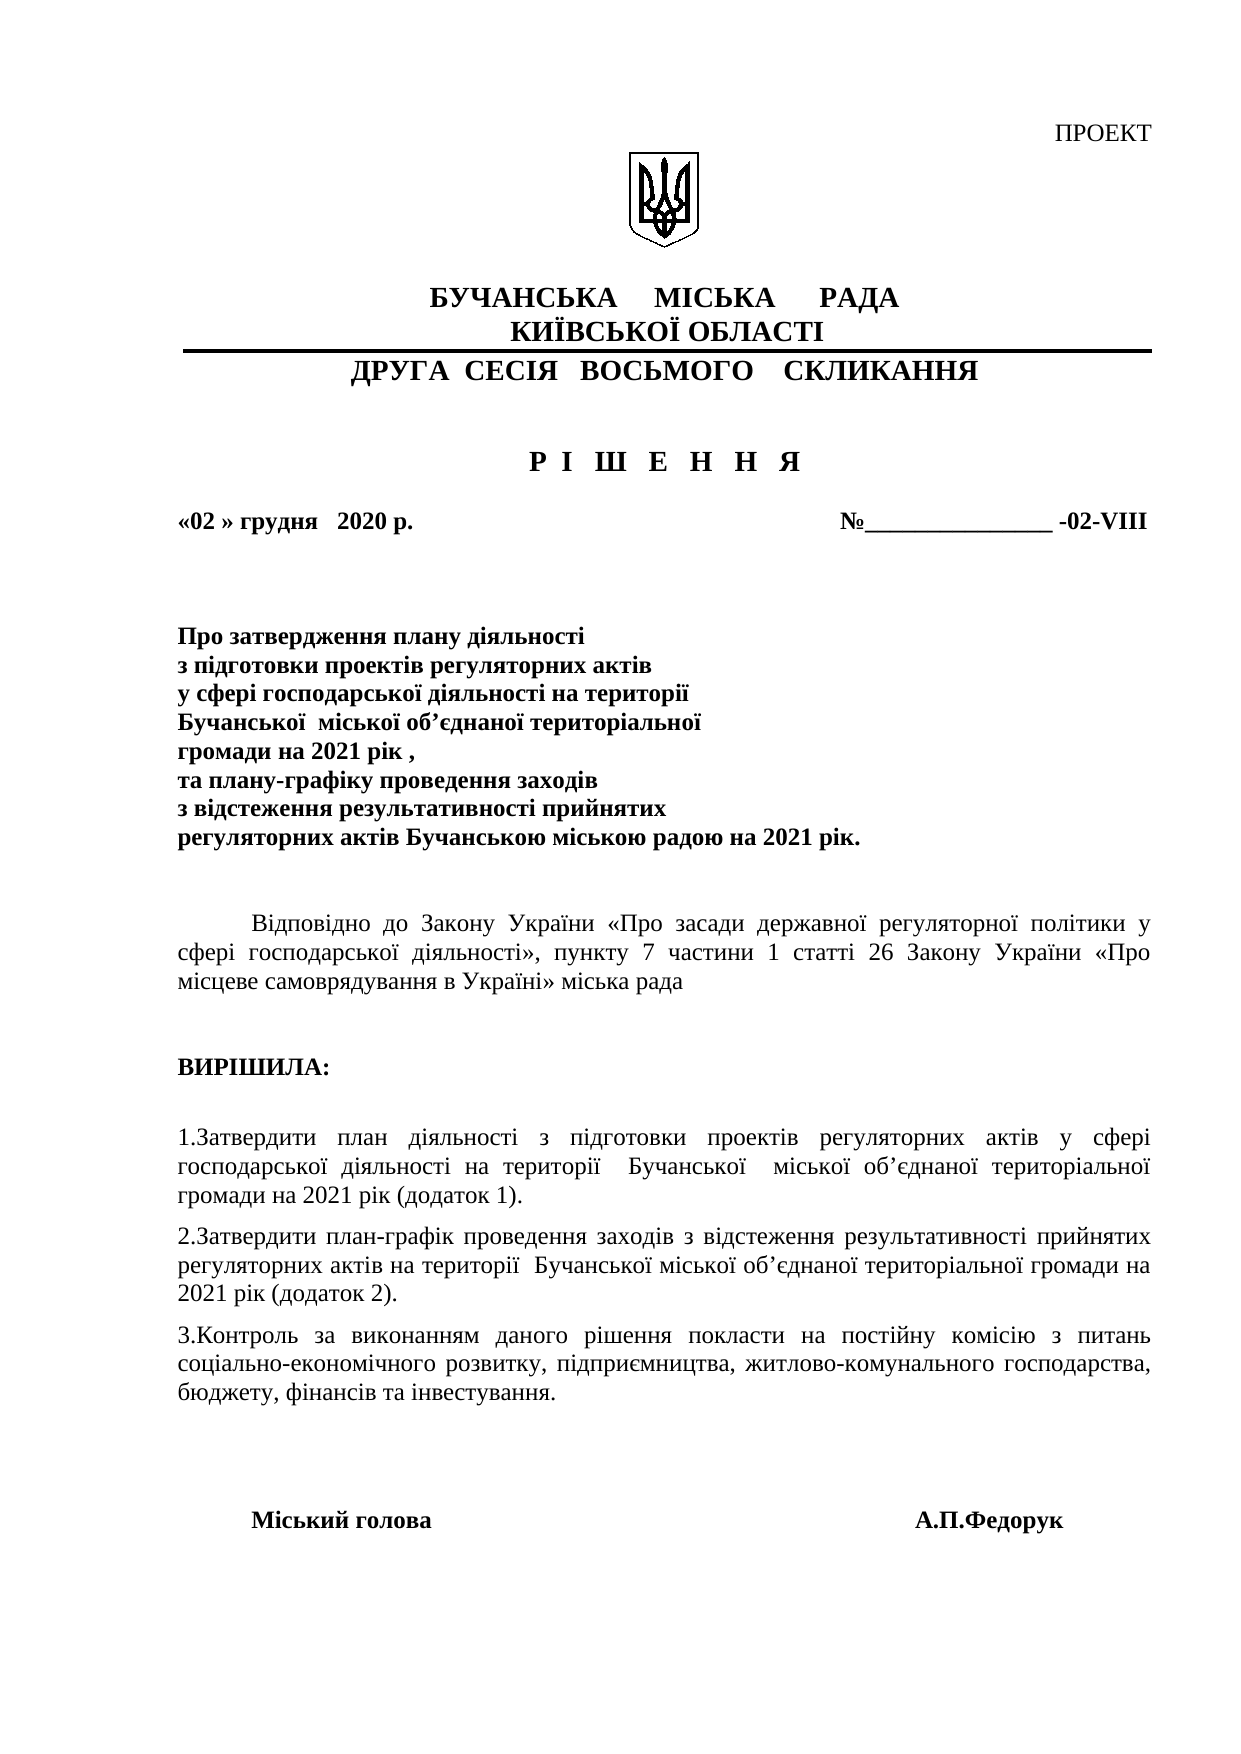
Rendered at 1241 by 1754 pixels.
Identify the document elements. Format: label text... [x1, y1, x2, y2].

subtitle КИЇВСЬКОЇ ОБЛАСТІ [183, 314, 1152, 349]
text регуляторних актів Бучанською міською радою на 2021 рік. [177, 822, 1152, 851]
text та плану-графіку проведення заходів [177, 765, 1152, 793]
text Міський голова А.П.Федорук [177, 1505, 1152, 1533]
text 3.Контроль за виконанням даного рішення покласти на постійну комісію з питань соціально-економічного розвитку, підприємництва, житлово-комунального господарства, бюджету, фінансів та інвестування. [177, 1320, 1152, 1406]
text ВИРІШИЛА: [177, 1052, 1152, 1081]
text з підготовки проектів регуляторних актів [177, 650, 1152, 678]
text Бучанської міської об’єднаної територіальної [177, 707, 1152, 736]
text БУЧАНСЬКА МІСЬКА РАДА [177, 280, 1152, 314]
text громади на 2021 рік , [177, 736, 1152, 765]
text Відповідно до Закону України «Про засади державної регуляторної політики у сфері господарської діяльності», пункту 7 частини 1 статті 26 Закону України «Про місцеве самоврядування в Україні» міська рада [177, 908, 1152, 995]
text 1.Затвердити план діяльності з підготовки проектів регуляторних актів у сфері господарської діяльності на території Бучанської міської об’єднаної територіальної громади на 2021 рік (додаток 1). [177, 1122, 1152, 1208]
text ДРУГА СЕСІЯ ВОСЬМОГО СКЛИКАННЯ [177, 353, 1152, 386]
text 2.Затвердити план-графік проведення заходів з відстеження результативності прийнятих регуляторних актів на території Бучанської міської об’єднаної територіальної громади на 2021 рік (додаток 2). [177, 1221, 1152, 1307]
subtitle «02 » грудня 2020 р. №_______________ -02-VIII [177, 506, 1152, 535]
text Про затвердження плану діяльності [177, 621, 1152, 650]
text у сфері господарської діяльності на території [177, 678, 1152, 707]
subtitle ПРОЕКТ [177, 118, 1152, 147]
subtitle Р І Ш Е Н Н Я [177, 444, 1152, 477]
text з відстеження результативності прийнятих [177, 793, 1152, 822]
